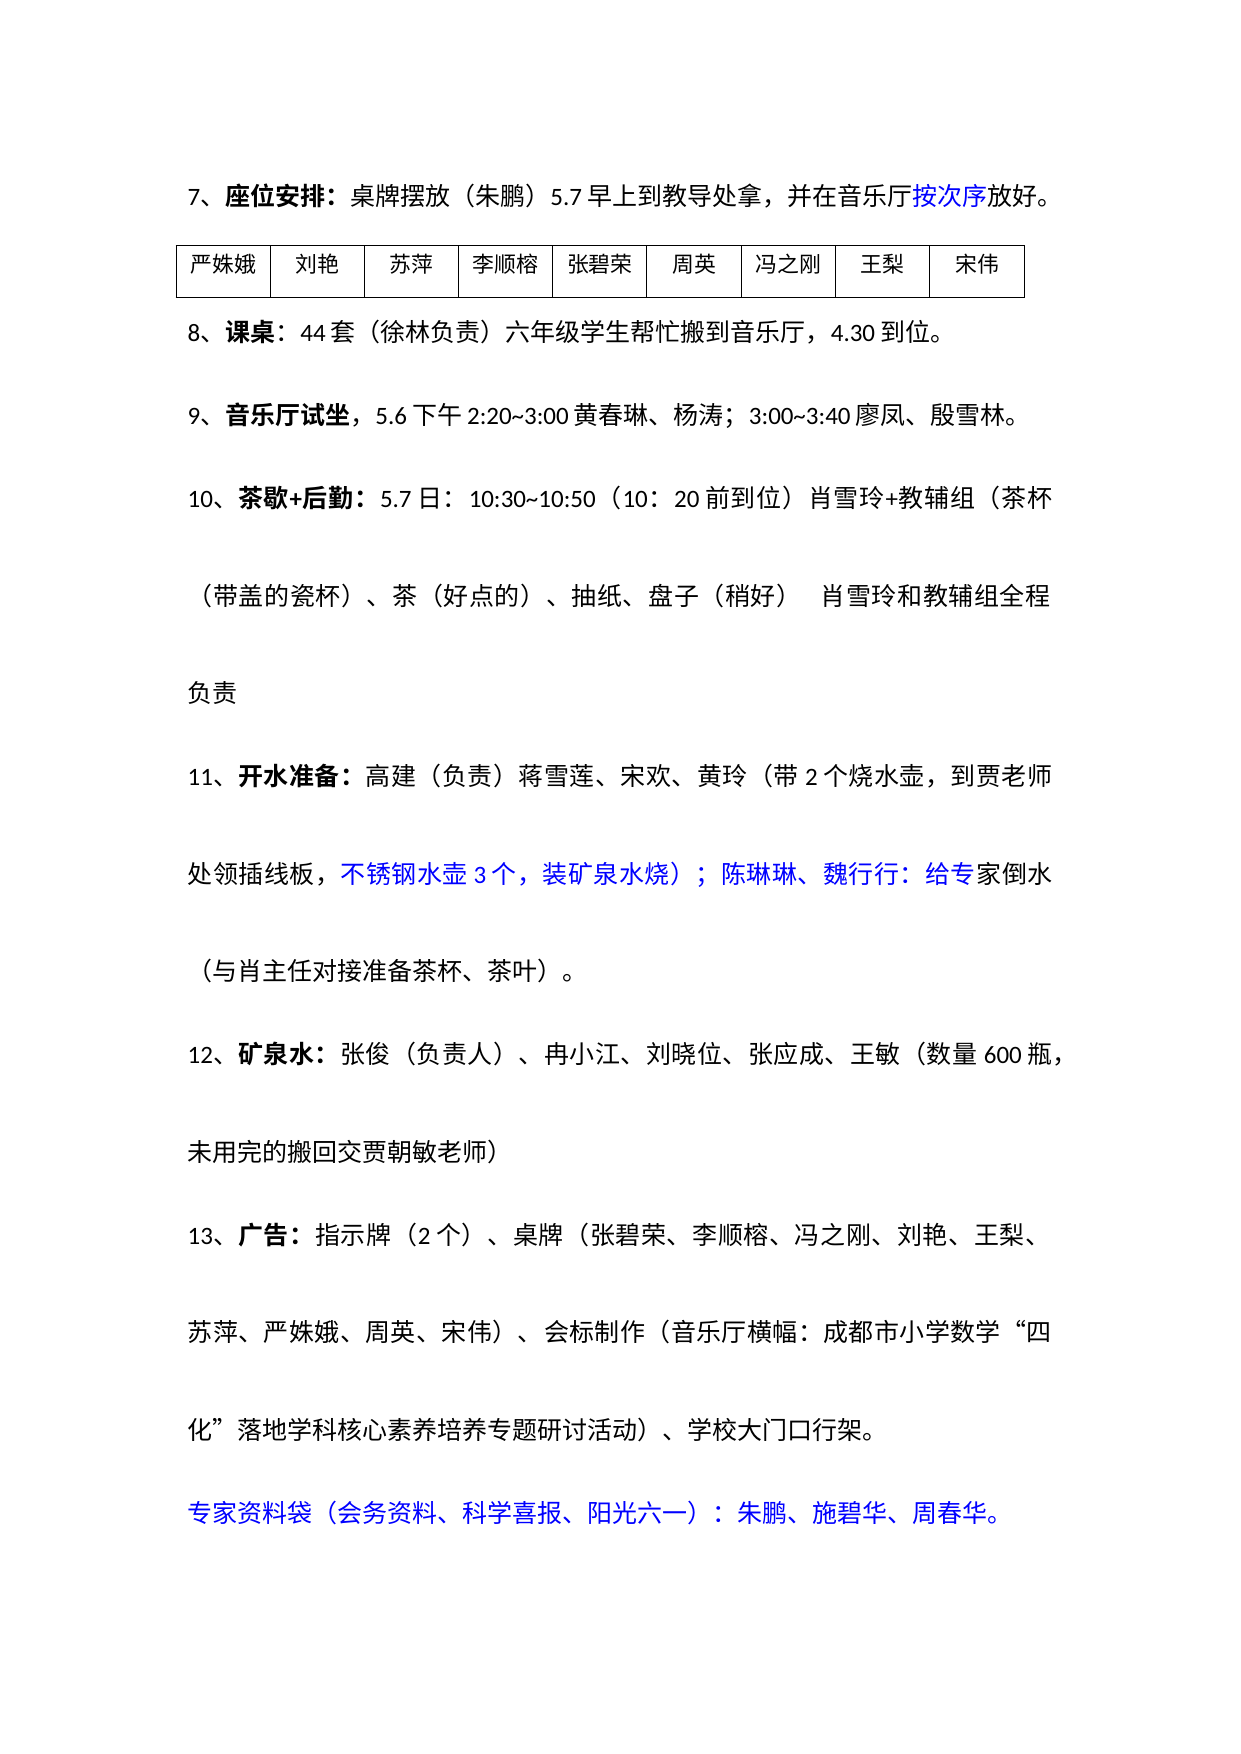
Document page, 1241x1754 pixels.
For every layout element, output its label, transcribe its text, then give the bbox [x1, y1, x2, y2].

list 矿泉水：张俊（负责人）、冉小江、刘晓位、张应成、王敏（数量600瓶，未用完的搬回交贾朝敏老师） [187, 1020, 1053, 1183]
table_header 李顺榕 [459, 246, 552, 297]
table_header 张碧荣 [553, 246, 646, 297]
table_header 周英 [647, 246, 741, 297]
table_header 王梨 [836, 246, 929, 297]
table_header 严姝娥 [177, 246, 270, 297]
table_header 刘艳 [271, 246, 364, 297]
table_header 苏萍 [365, 246, 458, 297]
list 课桌：44套（徐林负责）六年级学生帮忙搬到音乐厅，4.30到位。 [187, 298, 1053, 363]
list 开水准备：高建（负责）蒋雪莲、宋欢、黄玲（带2个烧水壶，到贾老师处领插线板，不锈钢水壶3个，装矿泉水烧）；陈琳琳、魏行行：给专家倒水（与肖主任对接准备茶杯、茶叶）。 [187, 742, 1053, 1002]
list 音乐厅试坐，5.6下午2:20~3:00黄春琳、杨涛；3:00~3:40廖凤、殷雪林。 [187, 381, 1053, 446]
list 茶歇+后勤：5.7日：10:30~10:50（10：20前到位）肖雪玲+教辅组（茶杯（带盖的瓷杯）、茶（好点的）、抽纸、盘子（稍好） 肖雪玲和教辅组全程负责 [187, 464, 1053, 724]
list 广告：指示牌（2个）、桌牌（张碧荣、李顺榕、冯之刚、刘艳、王梨、苏萍、严姝娥、周英、宋伟）、会标制作（音乐厅横幅：成都市小学数学“四化”落地学科核心素养培养专题研讨活动）、学校大门口行架。 [187, 1201, 1053, 1461]
list 座位安排：桌牌摆放（朱鹏）5.7早上到教导处拿，并在音乐厅按次序放好。 [187, 162, 1053, 227]
table_header 冯之刚 [742, 246, 835, 297]
table_header 宋伟 [930, 246, 1024, 297]
list 专家资料袋（会务资料、科学喜报、阳光六一）：朱鹏、施碧华、周春华。 [187, 1479, 1053, 1544]
